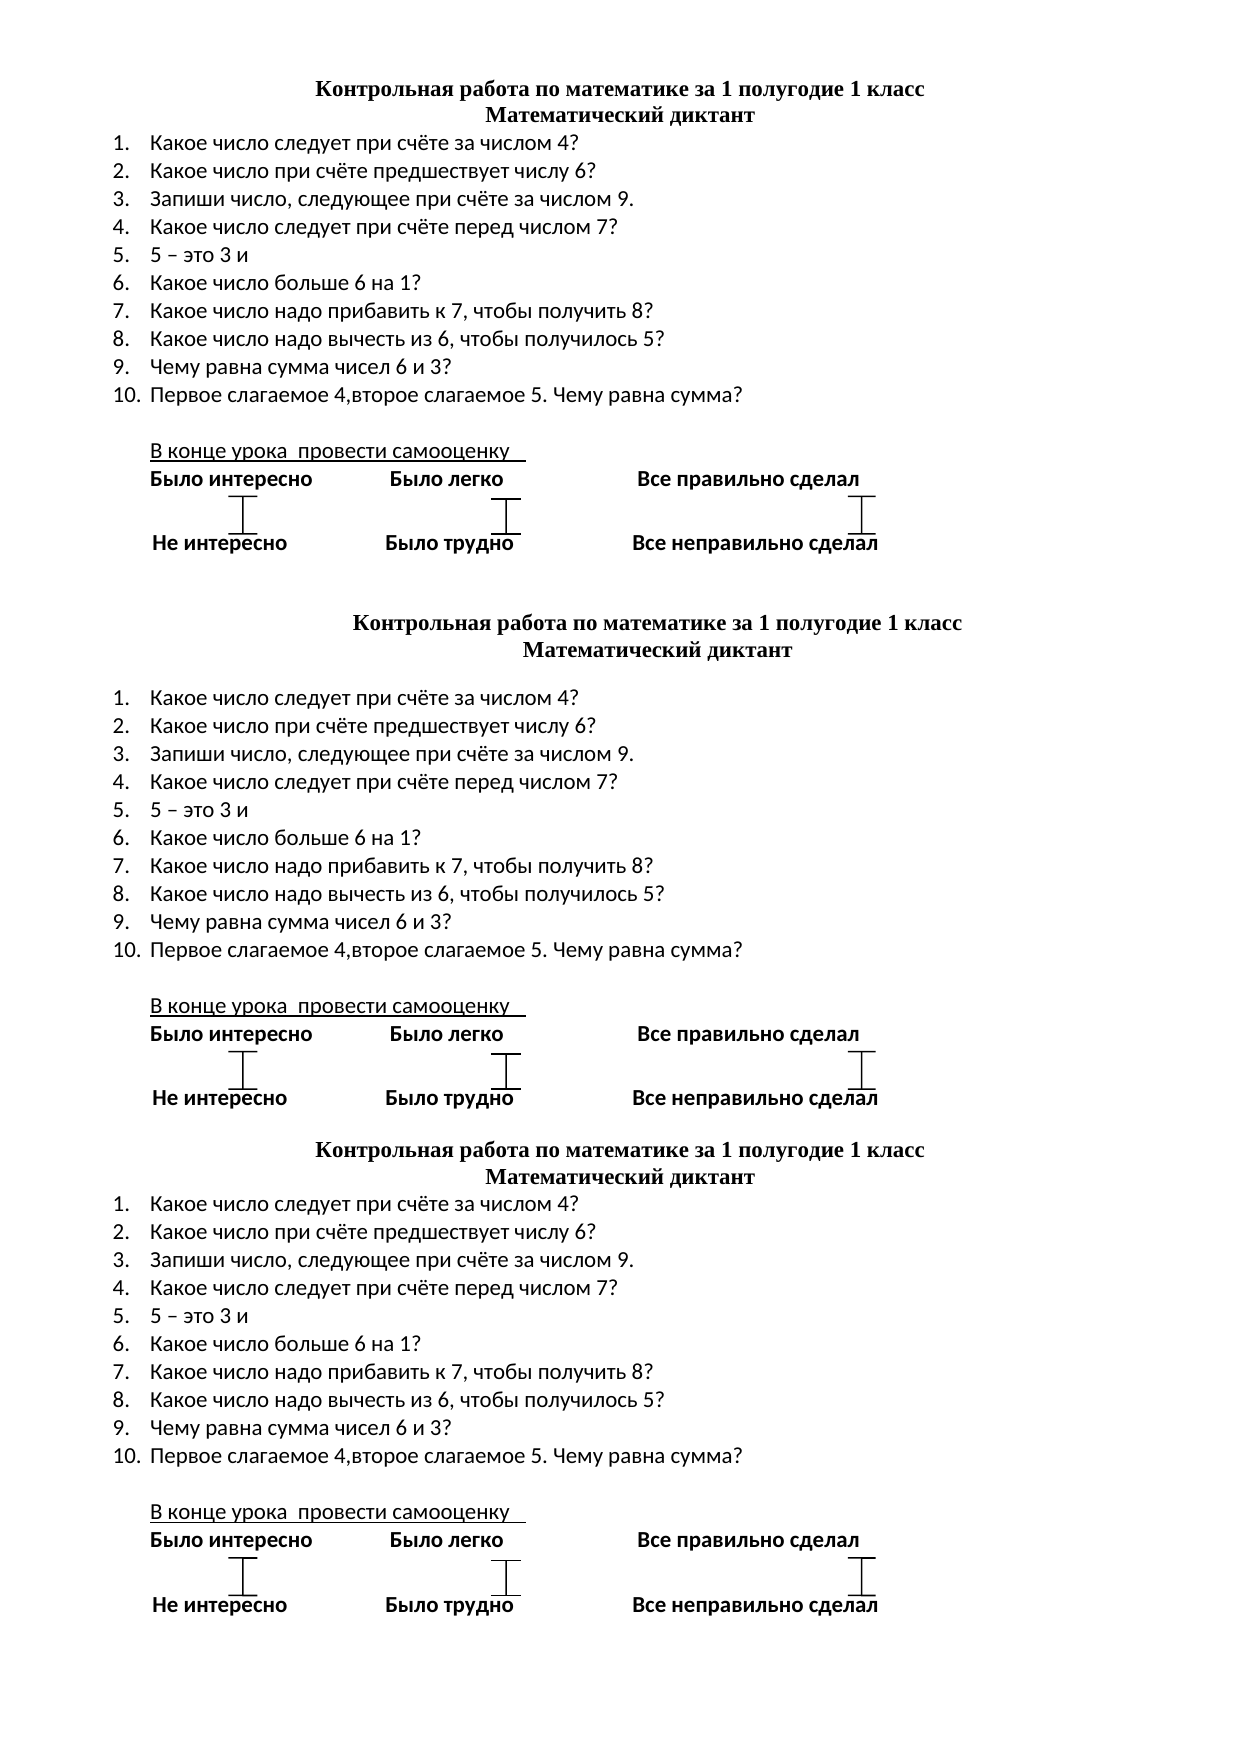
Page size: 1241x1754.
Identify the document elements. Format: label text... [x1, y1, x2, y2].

text Математический диктант [75, 101, 1165, 128]
text Не интересно Было трудно Все неправильно сделал [75, 528, 1165, 556]
list Какое число следует при счёте за числом 4? [112, 1189, 1165, 1217]
list 5 – это 3 и [112, 240, 1165, 268]
list Какое число надо прибавить к 7, чтобы получить 8? [112, 296, 1165, 324]
list Какое число следует при счёте за числом 4? [112, 683, 1165, 711]
text Контрольная работа по математике за 1 полугодие 1 класс [75, 75, 1165, 101]
text В конце урока провести самооценку [150, 436, 1165, 464]
list Первое слагаемое 4,второе слагаемое 5. Чему равна сумма? [112, 1441, 1165, 1469]
text Было интересно Было легко Все правильно сделал [150, 1526, 1165, 1553]
list Какое число надо вычесть из 6, чтобы получилось 5? [112, 879, 1165, 907]
list Какое число следует при счёте перед числом 7? [112, 212, 1165, 240]
list Какое число следует при счёте перед числом 7? [112, 767, 1165, 795]
list Первое слагаемое 4,второе слагаемое 5. Чему равна сумма? [112, 935, 1165, 963]
list Запиши число, следующее при счёте за числом 9. [112, 1245, 1165, 1273]
list Какое число надо прибавить к 7, чтобы получить 8? [112, 1357, 1165, 1385]
list Чему равна сумма чисел 6 и 3? [112, 907, 1165, 935]
list Первое слагаемое 4,второе слагаемое 5. Чему равна сумма? [112, 380, 1165, 408]
list 5 – это 3 и [112, 795, 1165, 823]
list Математический диктант [150, 636, 1165, 662]
list Какое число надо прибавить к 7, чтобы получить 8? [112, 851, 1165, 879]
text Контрольная работа по математике за 1 полугодие 1 класс [75, 1137, 1165, 1163]
list Какое число надо вычесть из 6, чтобы получилось 5? [112, 1385, 1165, 1413]
list Какое число при счёте предшествует числу 6? [112, 711, 1165, 739]
list Какое число больше 6 на 1? [112, 268, 1165, 296]
text В конце урока провести самооценку [150, 1497, 1165, 1526]
list Какое число надо вычесть из 6, чтобы получилось 5? [112, 324, 1165, 352]
list Запиши число, следующее при счёте за числом 9. [112, 184, 1165, 212]
list Чему равна сумма чисел 6 и 3? [112, 1413, 1165, 1441]
list Контрольная работа по математике за 1 полугодие 1 класс [150, 609, 1165, 636]
list Какое число следует при счёте перед числом 7? [112, 1273, 1165, 1301]
text Математический диктант [75, 1163, 1165, 1189]
list Какое число больше 6 на 1? [112, 1329, 1165, 1357]
text Было интересно Было легко Все правильно сделал [150, 464, 1165, 492]
text В конце урока провести самооценку [150, 991, 1165, 1019]
text Не интересно Было трудно Все неправильно сделал [75, 1590, 1165, 1618]
text Не интересно Было трудно Все неправильно сделал [75, 1083, 1165, 1112]
list Запиши число, следующее при счёте за числом 9. [112, 739, 1165, 767]
list Какое число при счёте предшествует числу 6? [112, 156, 1165, 184]
list Чему равна сумма чисел 6 и 3? [112, 352, 1165, 380]
list Какое число следует при счёте за числом 4? [112, 128, 1165, 156]
text Было интересно Было легко Все правильно сделал [150, 1019, 1165, 1047]
list 5 – это 3 и [112, 1301, 1165, 1329]
list Какое число при счёте предшествует числу 6? [112, 1217, 1165, 1245]
list Какое число больше 6 на 1? [112, 823, 1165, 851]
